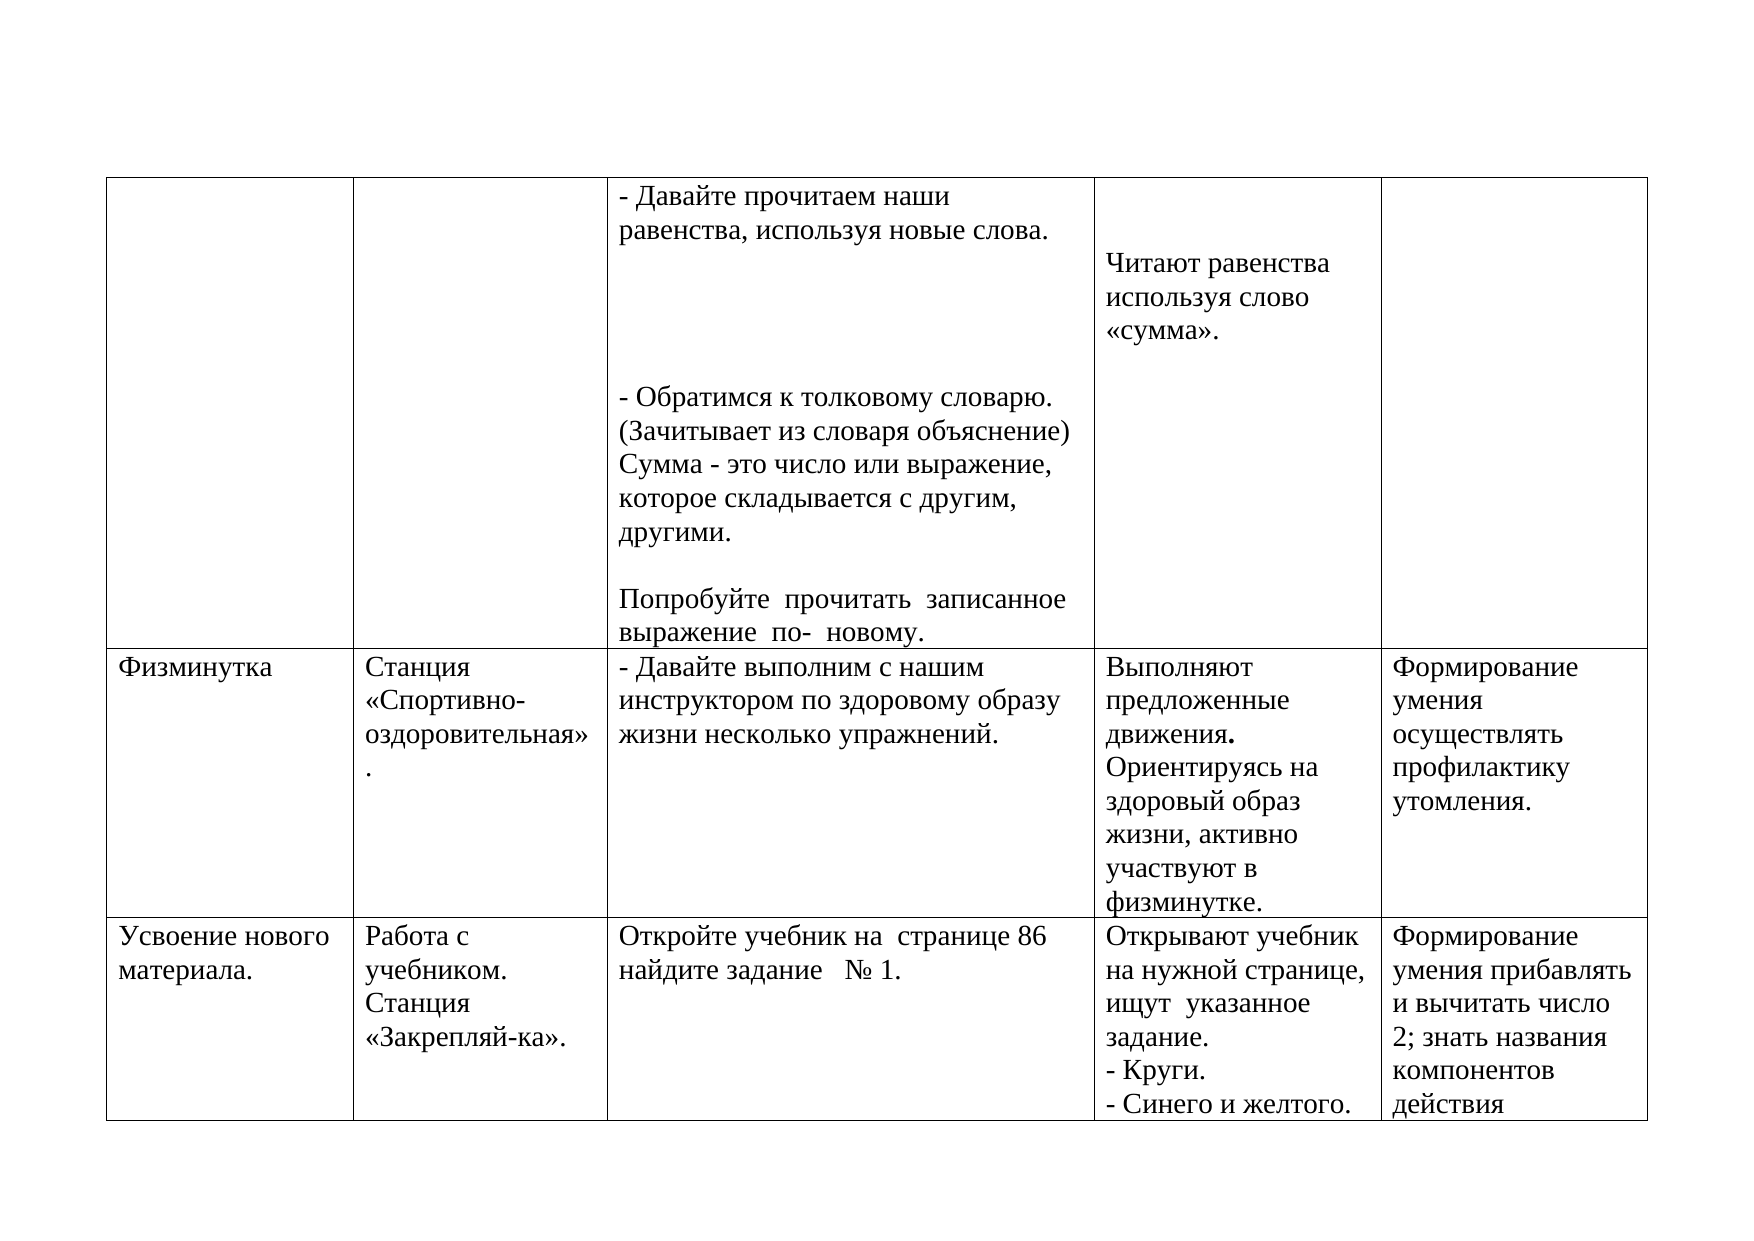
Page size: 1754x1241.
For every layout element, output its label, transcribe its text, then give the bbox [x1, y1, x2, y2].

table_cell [608, 178, 1094, 648]
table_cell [107, 178, 353, 648]
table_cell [354, 918, 607, 1119]
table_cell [1095, 918, 1381, 1119]
table_cell Физминутка [107, 649, 353, 917]
table_cell Станция «Спортивно-оздоровительная». [354, 649, 607, 917]
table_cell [1382, 178, 1647, 648]
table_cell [1382, 918, 1647, 1119]
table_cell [1095, 178, 1381, 648]
table_cell Выполняют предложенные движения. Ориентируясь на здоровый образ жизни, активно участвуют в физминутке. [1095, 649, 1381, 917]
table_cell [354, 178, 607, 648]
table_cell Формирование умения осуществлять профилактику утомления. [1382, 649, 1647, 917]
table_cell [608, 918, 1094, 1119]
table_cell - Давайте выполним с нашим инструктором по здоровому образу жизни несколько упражнений. [608, 649, 1094, 917]
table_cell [107, 918, 353, 1119]
